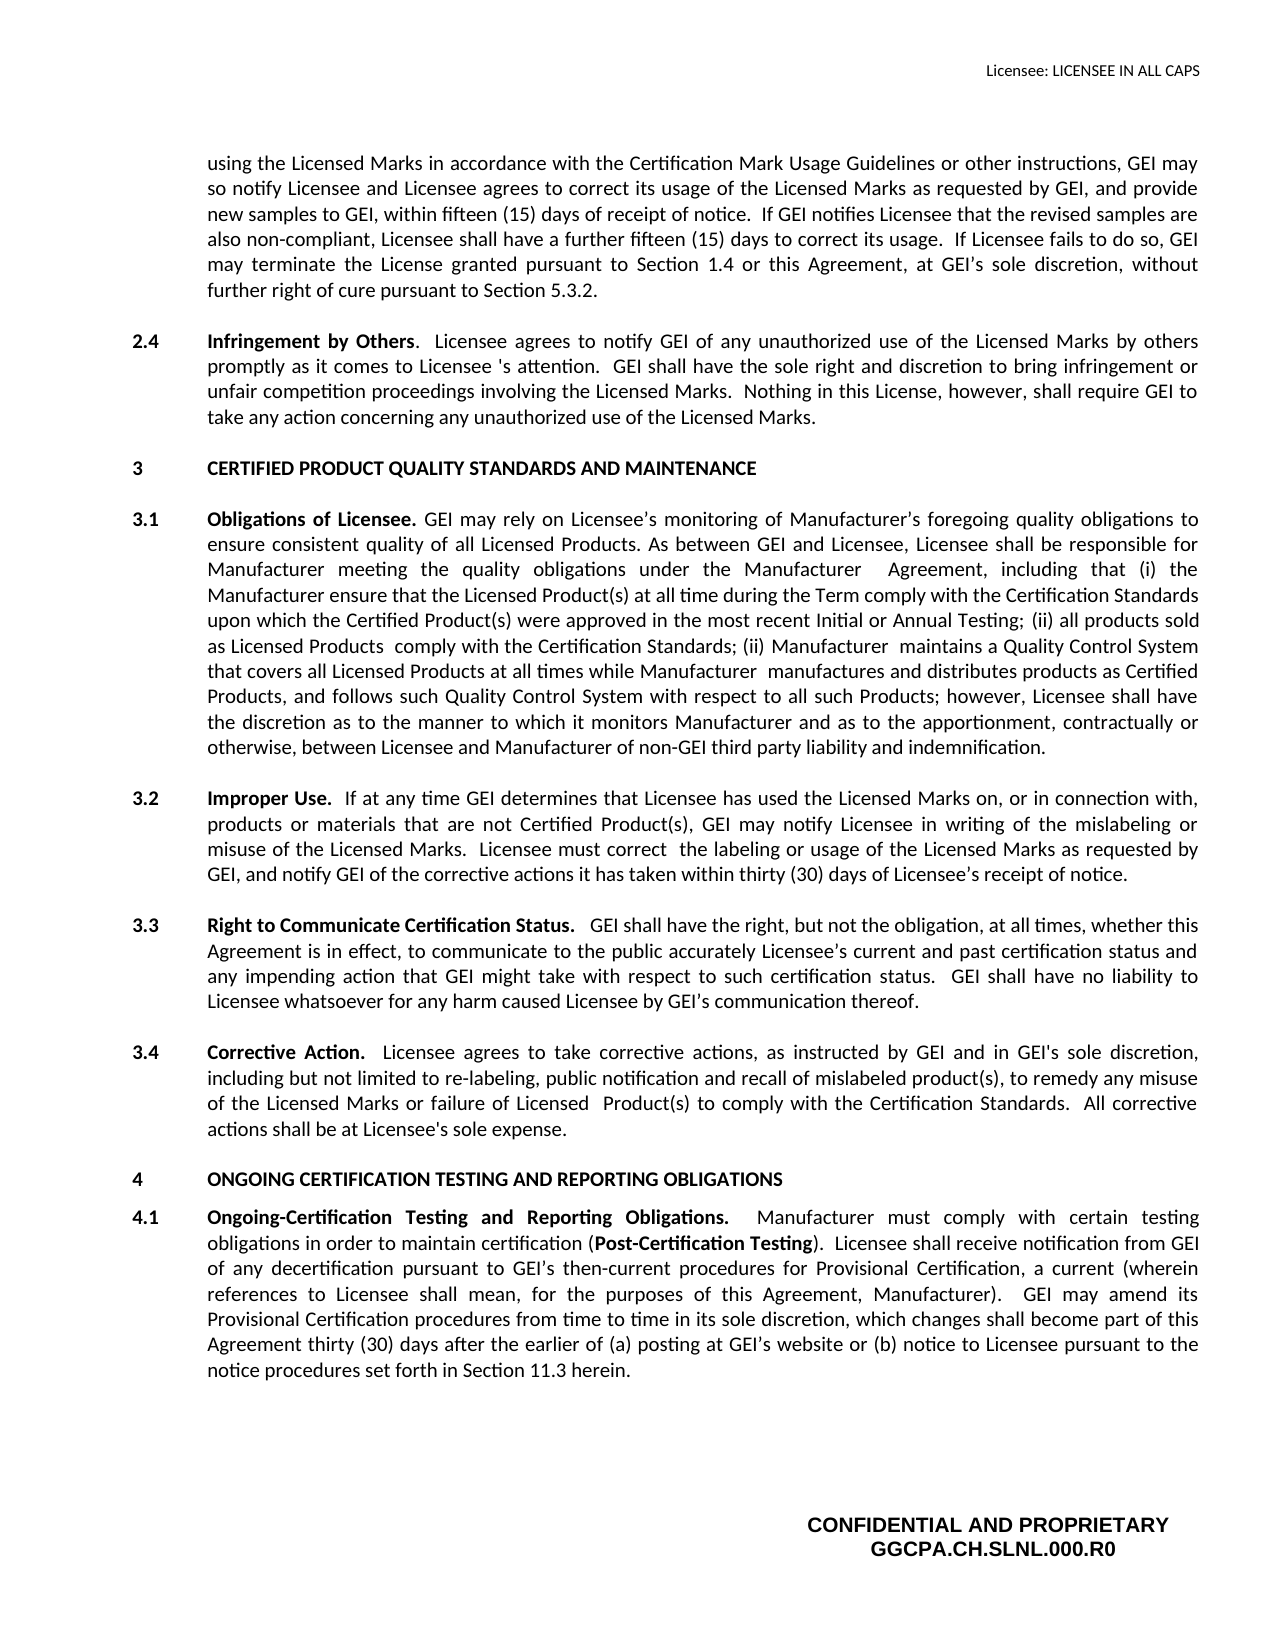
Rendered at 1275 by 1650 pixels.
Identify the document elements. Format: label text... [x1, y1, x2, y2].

text 3.4 Corrective Action. Licensee agrees to take corrective actions, as instructed by GEI and in GEI's sole discretion, including but not limited to re-labeling, public notification and recall of mislabeled product(s), to remedy any misuse of the Licensed Marks or failure of Licensed Product(s) to comply with the Certification Standards. All corrective actions shall be at Licensee's sole expense. [132, 1039, 1200, 1141]
text 3 CERTIFIED PRODUCT QUALITY STANDARDS AND MAINTENANCE [132, 455, 1200, 480]
text 3.2 Improper Use. If at any time GEI determines that Licensee has used the Licensed Marks on, or in connection with, products or materials that are not Certified Product(s), GEI may notify Licensee in writing of the mislabeling or misuse of the Licensed Marks. Licensee must correct the labeling or usage of the Licensed Marks as requested by GEI, and notify GEI of the corrective actions it has taken within thirty (30) days of Licensee’s receipt of notice. [132, 785, 1200, 887]
text 4.1 Ongoing-Certification Testing and Reporting Obligations. Manufacturer must comply with certain testing obligations in order to maintain certification (Post-Certification Testing). Licensee shall receive notification from GEI of any decertification pursuant to GEI’s then-current procedures for Provisional Certification, a current (wherein references to Licensee shall mean, for the purposes of this Agreement, Manufacturer). GEI may amend its Provisional Certification procedures from time to time in its sole discretion, which changes shall become part of this Agreement thirty (30) days after the earlier of (a) posting at GEI’s website or (b) notice to Licensee pursuant to the notice procedures set forth in Section 11.3 herein. [132, 1204, 1200, 1382]
text 2.4 Infringement by Others. Licensee agrees to notify GEI of any unauthorized use of the Licensed Marks by others promptly as it comes to Licensee 's attention. GEI shall have the sole right and discretion to bring infringement or unfair competition proceedings involving the Licensed Marks. Nothing in this License, however, shall require GEI to take any action concerning any unauthorized use of the Licensed Marks. [132, 328, 1200, 429]
text 4 ONGOING CERTIFICATION TESTING AND REPORTING OBLIGATIONS [132, 1167, 1200, 1192]
text 3.1 Obligations of Licensee. GEI may rely on Licensee’s monitoring of Manufacturer’s foregoing quality obligations to ensure consistent quality of all Licensed Products. As between GEI and Licensee, Licensee shall be responsible for Manufacturer meeting the quality obligations under the Manufacturer Agreement, including that (i) the Manufacturer ensure that the Licensed Product(s) at all time during the Term comply with the Certification Standards upon which the Certified Product(s) were approved in the most recent Initial or Annual Testing; (ii) all products sold as Licensed Products comply with the Certification Standards; (ii) Manufacturer maintains a Quality Control System that covers all Licensed Products at all times while Manufacturer manufactures and distributes products as Certified Products, and follows such Quality Control System with respect to all such Products; however, Licensee shall have the discretion as to the manner to which it monitors Manufacturer and as to the apportionment, contractually or otherwise, between Licensee and Manufacturer of non-GEI third party liability and indemnification. [132, 506, 1200, 760]
text 3.3 Right to Communicate Certification Status. GEI shall have the right, but not the obligation, at all times, whether this Agreement is in effect, to communicate to the public accurately Licensee’s current and past certification status and any impending action that GEI might take with respect to such certification status. GEI shall have no liability to Licensee whatsoever for any harm caused Licensee by GEI’s communication thereof. [132, 912, 1200, 1014]
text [132, 150, 1200, 302]
